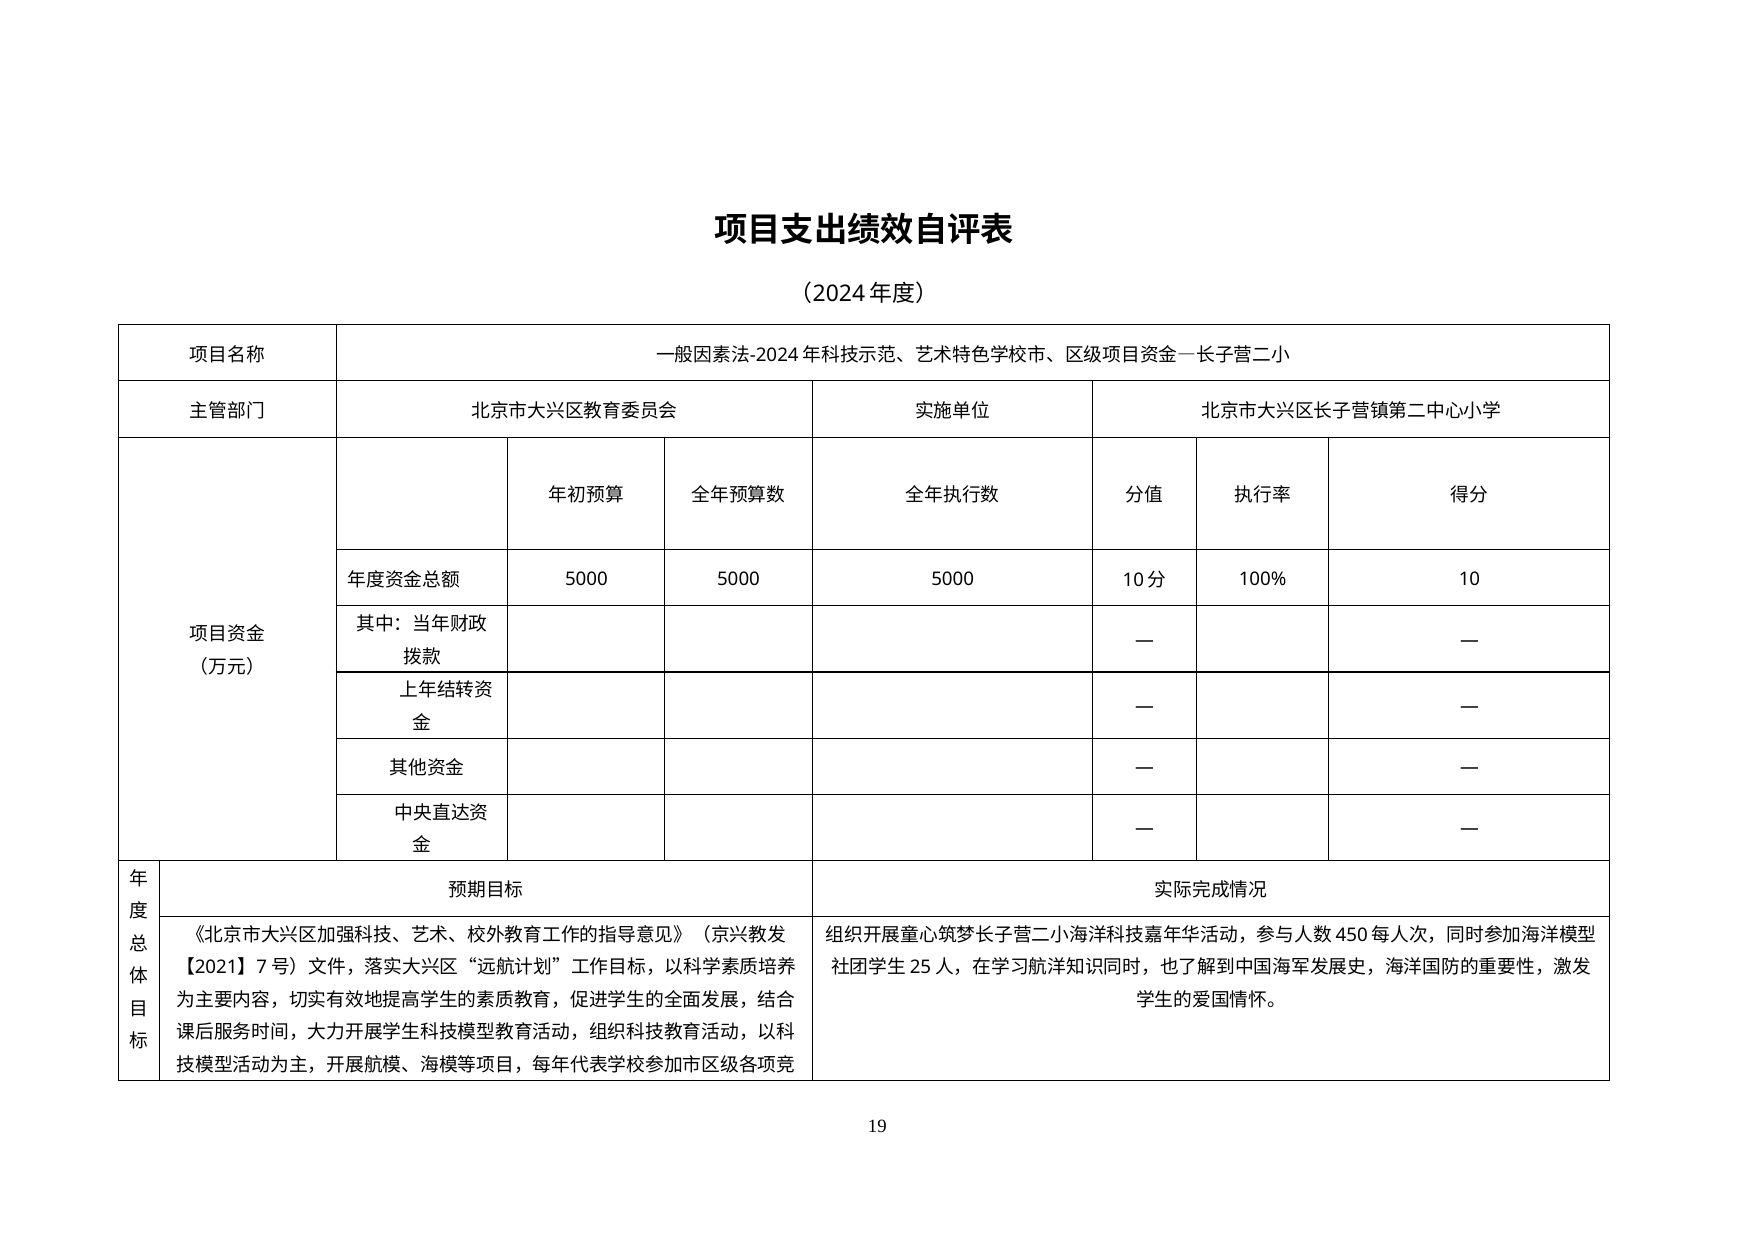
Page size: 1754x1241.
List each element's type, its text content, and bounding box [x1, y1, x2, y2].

table_cell 年度资金总额 [337, 550, 507, 605]
table_cell [508, 606, 664, 671]
table_cell 5000 [508, 550, 664, 605]
table_cell 实施单位 [813, 381, 1092, 437]
table_cell [813, 739, 1092, 794]
table_cell — [1329, 739, 1609, 794]
table_cell 10 [1329, 550, 1609, 605]
table_cell 全年预算数 [665, 438, 812, 549]
table_cell [665, 795, 812, 860]
table_cell 主管部门 [119, 381, 336, 437]
table_cell [813, 673, 1092, 737]
table_cell 分值 [1093, 438, 1196, 549]
table_cell 100% [1197, 550, 1328, 605]
table_cell 年初预算 [508, 438, 664, 549]
table_cell 北京市大兴区长子营镇第二中心小学 [1093, 381, 1609, 437]
table_cell [337, 438, 507, 549]
table_cell [508, 795, 664, 860]
table_cell — [1093, 673, 1196, 737]
table_cell [813, 795, 1092, 860]
table_cell — [1329, 673, 1609, 737]
table_cell 年度总体目标 [119, 861, 159, 1079]
table_cell 中央直达资金 [337, 795, 507, 860]
table_cell [1197, 739, 1328, 794]
table_cell — [1329, 795, 1609, 860]
table_cell 10分 [1093, 550, 1196, 605]
table_cell （2024年度） [118, 259, 1609, 324]
table_cell 得分 [1329, 438, 1609, 549]
table_cell 5000 [665, 550, 812, 605]
table_cell 上年结转资金 [337, 673, 507, 737]
table_cell 全年执行数 [813, 438, 1092, 549]
table_cell 项目资金 （万元） [119, 438, 336, 860]
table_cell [160, 917, 812, 1079]
table_cell [508, 673, 664, 737]
table_cell [665, 673, 812, 737]
table_cell [1197, 673, 1328, 737]
table_cell — [1093, 795, 1196, 860]
table_cell [665, 739, 812, 794]
table_cell — [1329, 606, 1609, 671]
table_cell 其中：当年财政拨款 [337, 606, 507, 671]
table_cell 项目名称 [119, 325, 336, 380]
table_cell 北京市大兴区教育委员会 [337, 381, 812, 437]
table_cell [813, 606, 1092, 671]
table_cell — [1093, 606, 1196, 671]
table_cell [665, 606, 812, 671]
table_cell — [1093, 739, 1196, 794]
table_cell [1197, 795, 1328, 860]
table_cell [508, 739, 664, 794]
table_cell 一般因素法-2024年科技示范、艺术特色学校市、区级项目资金—长子营二小 [337, 325, 1609, 380]
table_cell [1197, 606, 1328, 671]
table_cell 执行率 [1197, 438, 1328, 549]
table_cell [813, 917, 1609, 1079]
table_cell 5000 [813, 550, 1092, 605]
table_header 项目支出绩效自评表 [118, 194, 1609, 259]
table_cell 其他资金 [337, 739, 507, 794]
table_cell 预期目标 [160, 861, 812, 916]
table_cell 实际完成情况 [813, 861, 1609, 916]
